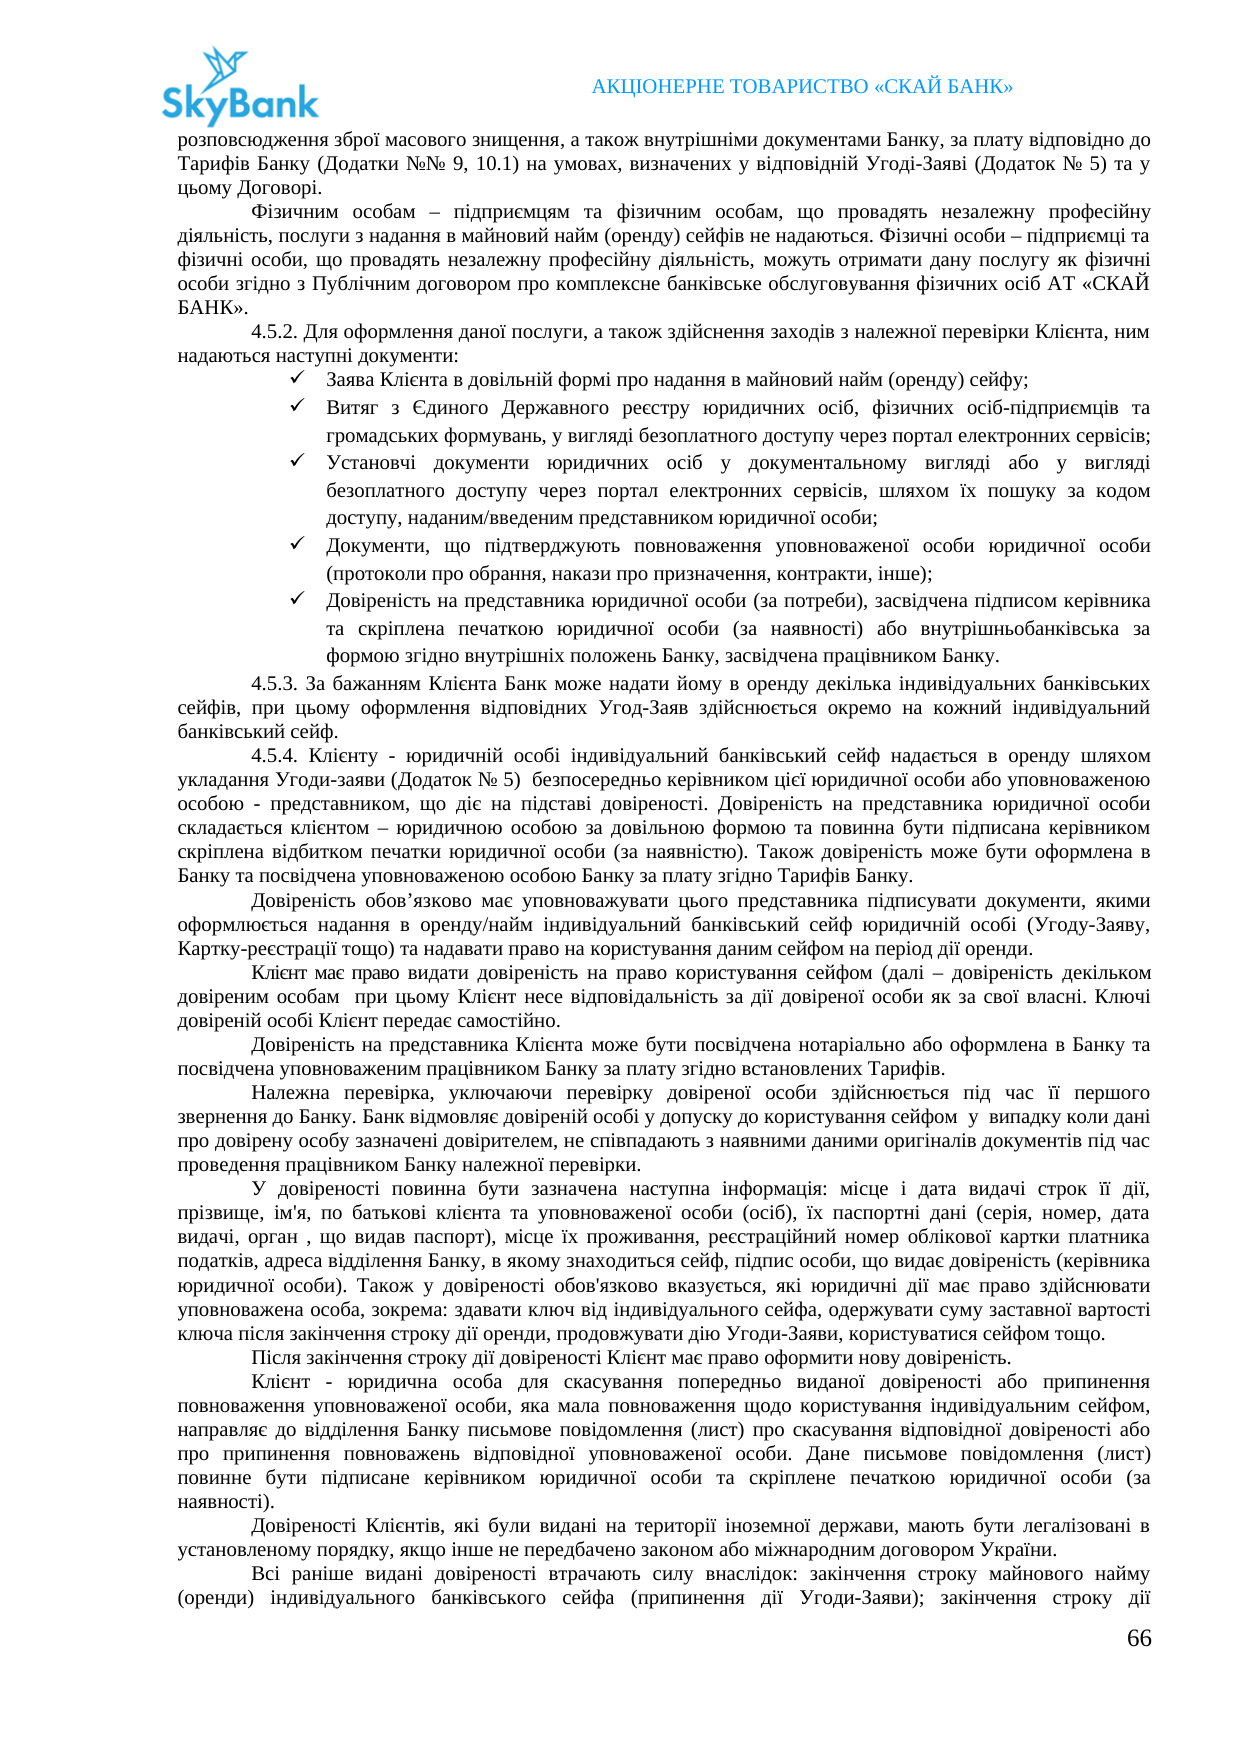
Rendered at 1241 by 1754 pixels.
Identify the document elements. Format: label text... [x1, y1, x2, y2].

picture [142, 35, 349, 140]
text Довіреність на представника Клієнта може бути посвідчена нотаріально або оформлена в Банку та посвідчена уповноваженим працівником Банку за плату згідно встановлених Тарифів. [177, 1032, 1152, 1080]
list Документи, що підтверджують повноваження уповноваженої особи юридичної особи (протоколи про обрання, накази про призначення, контракти, інше); [288, 533, 1152, 584]
text 4.5.2. Для оформлення даної послуги, а також здійснення заходів з належної перевірки Клієнта, ним надаються наступні документи: [177, 319, 1152, 367]
list Заява Клієнта в довільній формі про надання в майновий найм (оренду) сейфу; [288, 367, 1152, 391]
list Установчі документи юридичних осіб у документальному вигляді або у вигляді безоплатного доступу через портал електронних сервісів, шляхом їх пошуку за кодом доступу, наданим/введеним представником юридичної особи; [288, 450, 1152, 529]
list Витяг з Єдиного Державного реєстру юридичних осіб, фізичних осіб-підприємців та громадських формувань, у вигляді безоплатного доступу через портал електронних сервісів; [288, 395, 1152, 447]
text 4.5.4. Клієнту - юридичній особі індивідуальний банківський сейф надається в оренду шляхом укладання Угоди-заяви (Додаток № 5) безпосередньо керівником цієї юридичної особи або уповноваженою особою - представником, що діє на підставі довіреності. Довіреність на представника юридичної особи складається клієнтом – юридичною особою за довільною формою та повинна бути підписана керівником скріплена відбитком печатки юридичної особи (за наявністю). Також довіреність може бути оформлена в Банку та посвідчена уповноваженою особою Банку за плату згідно Тарифів Банку. [177, 743, 1152, 887]
text Довіреність обов’язково має уповноважувати цього представника підписувати документи, якими оформлюється надання в оренду/найм індивідуальний банківський сейф юридичній особі (Угоду-Заяву, Картку-реєстрації тощо) та надавати право на користування даним сейфом на період дії оренди. [177, 887, 1152, 960]
text Клієнт - юридична особа для скасування попередньо виданої довіреності або припинення повноваження уповноваженої особи, яка мала повноваження щодо користування індивідуальним сейфом, направляє до відділення Банку письмове повідомлення (лист) про скасування відповідної довіреності або про припинення повноважень відповідної уповноваженої особи. Дане письмове повідомлення (лист) повинне бути підписане керівником юридичної особи та скріплене печаткою юридичної особи (за наявності). [177, 1369, 1152, 1513]
text 4.5.3. За бажанням Клієнта Банк може надати йому в оренду декілька індивідуальних банківських сейфів, при цьому оформлення відповідних Угод-Заяв здійснюється окремо на кожний індивідуальний банківський сейф. [177, 671, 1152, 743]
text Належна перевірка, уключаючи перевірку довіреної особи здійснюється під час її першого звернення до Банку. Банк відмовляє довіреній особі у допуску до користування сейфом у випадку коли дані про довірену особу зазначені довірителем, не співпадають з наявними даними оригіналів документів під час проведення працівником Банку належної перевірки. [177, 1080, 1152, 1176]
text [177, 1561, 1152, 1609]
text Після закінчення строку дії довіреності Клієнт має право оформити нову довіреність. [177, 1345, 1152, 1369]
text Фізичним особам – підприємцям та фізичним особам, що провадять незалежну професійну діяльність, послуги з надання в майновий найм (оренду) сейфів не надаються. Фізичні особи – підприємці та фізичні особи, що провадять незалежну професійну діяльність, можуть отримати дану послугу як фізичні особи згідно з Публічним договором про комплексне банківське обслуговування фізичних осіб АТ «СКАЙ БАНК». [177, 199, 1152, 319]
text Клієнт має право видати довіреність на право користування сейфом (далі – довіреність декільком довіреним особам при цьому Клієнт несе відповідальність за дії довіреної особи як за свої власні. Ключі довіреній особі Клієнт передає самостійно. [177, 960, 1152, 1032]
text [177, 127, 1152, 199]
text У довіреності повинна бути зазначена наступна інформація: місце і дата видачі строк її дії, прізвище, ім'я, по батькові клієнта та уповноваженої особи (осіб), їх паспортні дані (серія, номер, дата видачі, орган , що видав паспорт), місце їх проживання, реєстраційний номер облікової картки платника податків, адреса відділення Банку, в якому знаходиться сейф, підпис особи, що видає довіреність (керівника юридичної особи). Також у довіреності обов'язково вказується, які юридичні дії має право здійснювати уповноважена особа, зокрема: здавати ключ від індивідуального сейфа, одержувати суму заставної вартості ключа після закінчення строку дії оренди, продовжувати дію Угоди-Заяви, користуватися сейфом тощо. [177, 1176, 1152, 1345]
list Довіреність на представника юридичної особи (за потреби), засвідчена підписом керівника та скріплена печаткою юридичної особи (за наявності) або внутрішньобанківська за формою згідно внутрішніх положень Банку, засвідчена працівником Банку. [288, 588, 1152, 667]
text Довіреності Клієнтів, які були видані на території іноземної держави, мають бути легалізовані в установленому порядку, якщо інше не передбачено законом або міжнародним договором України. [177, 1513, 1152, 1561]
